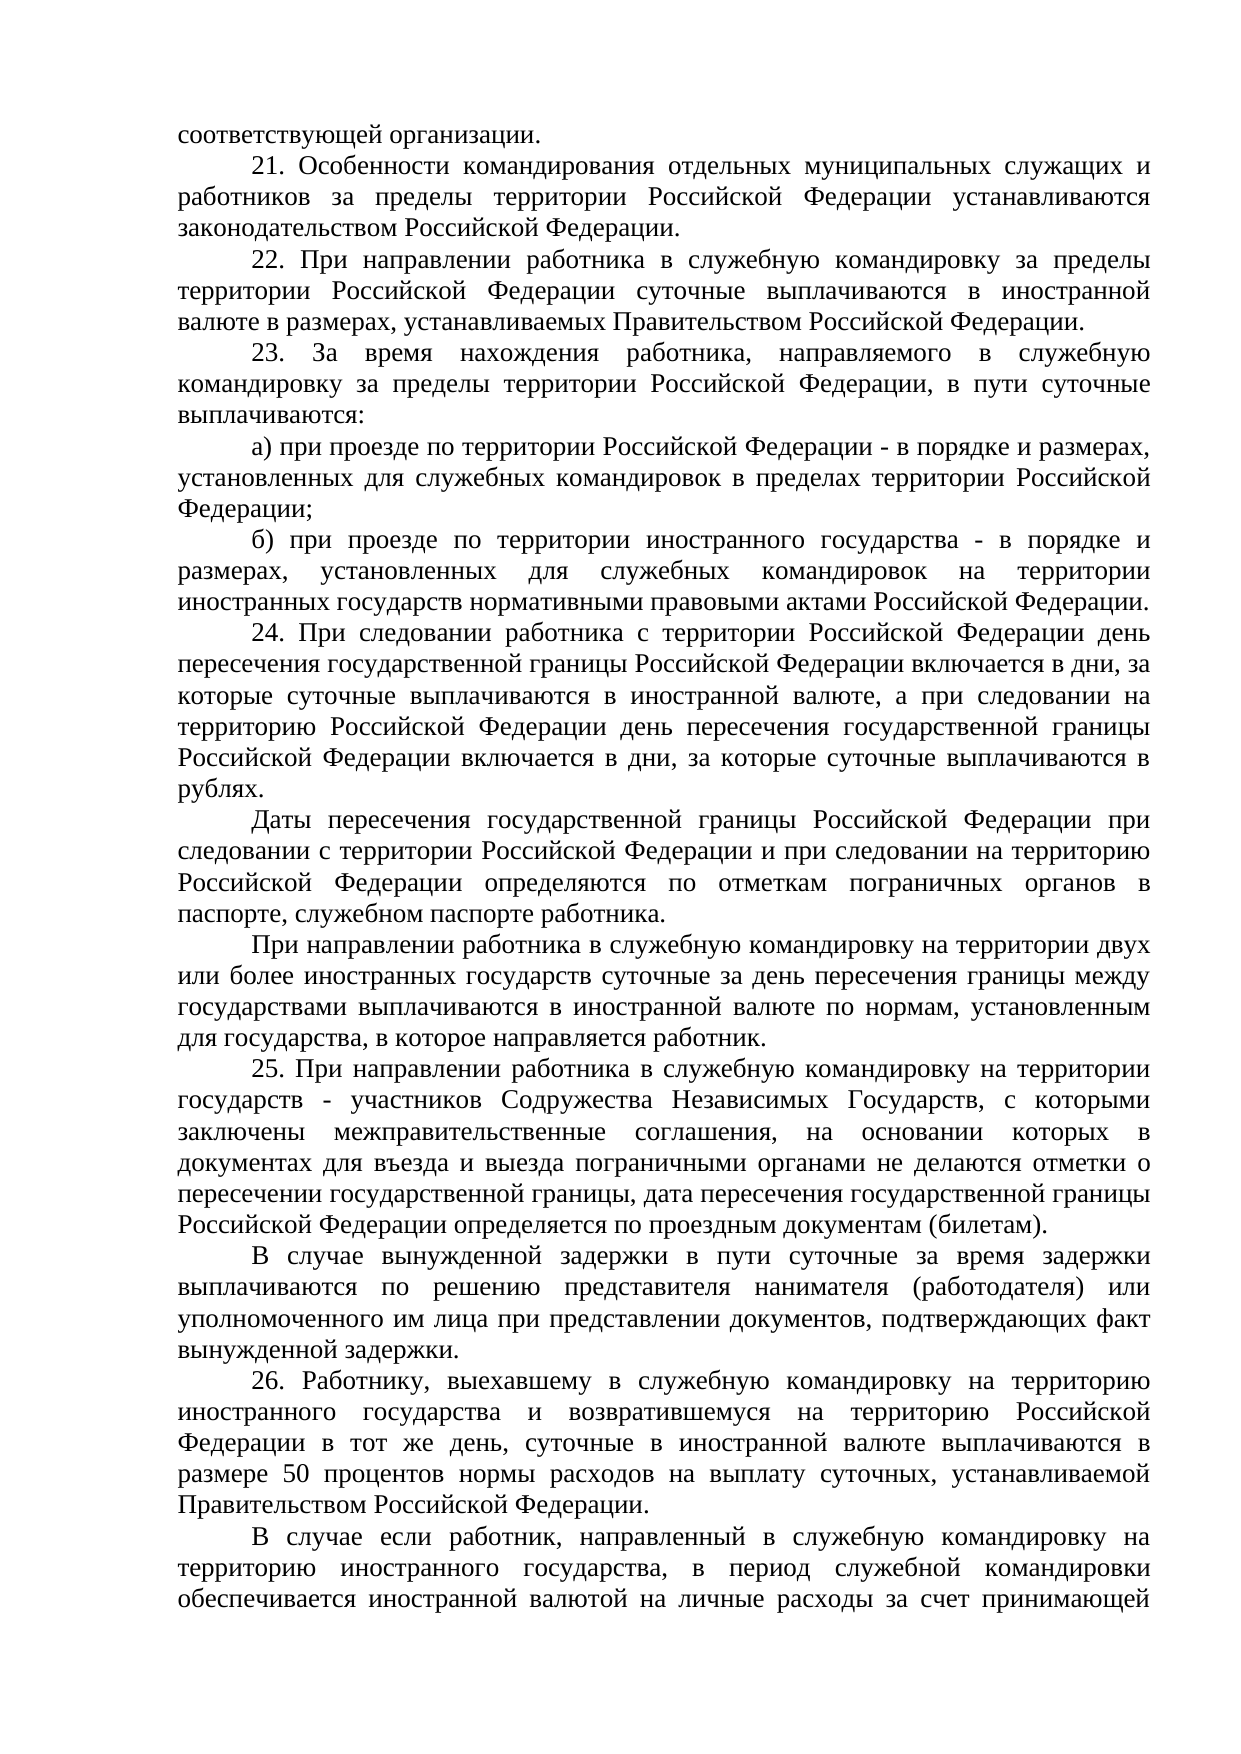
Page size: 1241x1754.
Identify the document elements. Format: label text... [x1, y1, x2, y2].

text 23. За время нахождения работника, направляемого в служебную командировку за пределы территории Российской Федерации, в пути суточные выплачиваются: [177, 336, 1152, 429]
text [177, 118, 1152, 149]
text 24. При следовании работника с территории Российской Федерации день пересечения государственной границы Российской Федерации включается в дни, за которые суточные выплачиваются в иностранной валюте, а при следовании на территорию Российской Федерации день пересечения государственной границы Российской Федерации включается в дни, за которые суточные выплачиваются в рублях. [177, 616, 1152, 803]
text 25. При направлении работника в служебную командировку на территории государств - участников Содружества Независимых Государств, с которыми заключены межправительственные соглашения, на основании которых в документах для въезда и выезда пограничными органами не делаются отметки о пересечении государственной границы, дата пересечения государственной границы Российской Федерации определяется по проездным документам (билетам). [177, 1052, 1152, 1239]
text б) при проезде по территории иностранного государства - в порядке и размерах, установленных для служебных командировок на территории иностранных государств нормативными правовыми актами Российской Федерации. [177, 523, 1152, 616]
text При направлении работника в служебную командировку на территории двух или более иностранных государств суточные за день пересечения границы между государствами выплачиваются в иностранной валюте по нормам, установленным для государства, в которое направляется работник. [177, 928, 1152, 1052]
text В случае вынужденной задержки в пути суточные за время задержки выплачиваются по решению представителя нанимателя (работодателя) или уполномоченного им лица при представлении документов, подтверждающих факт вынужденной задержки. [177, 1239, 1152, 1364]
text Даты пересечения государственной границы Российской Федерации при следовании с территории Российской Федерации и при следовании на территорию Российской Федерации определяются по отметкам пограничных органов в паспорте, служебном паспорте работника. [177, 803, 1152, 928]
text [177, 1520, 1152, 1613]
text а) при проезде по территории Российской Федерации - в порядке и размерах, установленных для служебных командировок в пределах территории Российской Федерации; [177, 429, 1152, 523]
text 21. Особенности командирования отдельных муниципальных служащих и работников за пределы территории Российской Федерации устанавливаются законодательством Российской Федерации. [177, 149, 1152, 243]
text 26. Работнику, выехавшему в служебную командировку на территорию иностранного государства и возвратившемуся на территорию Российской Федерации в тот же день, суточные в иностранной валюте выплачиваются в размере 50 процентов нормы расходов на выплату суточных, устанавливаемой Правительством Российской Федерации. [177, 1364, 1152, 1520]
text 22. При направлении работника в служебную командировку за пределы территории Российской Федерации суточные выплачиваются в иностранной валюте в размерах, устанавливаемых Правительством Российской Федерации. [177, 243, 1152, 336]
